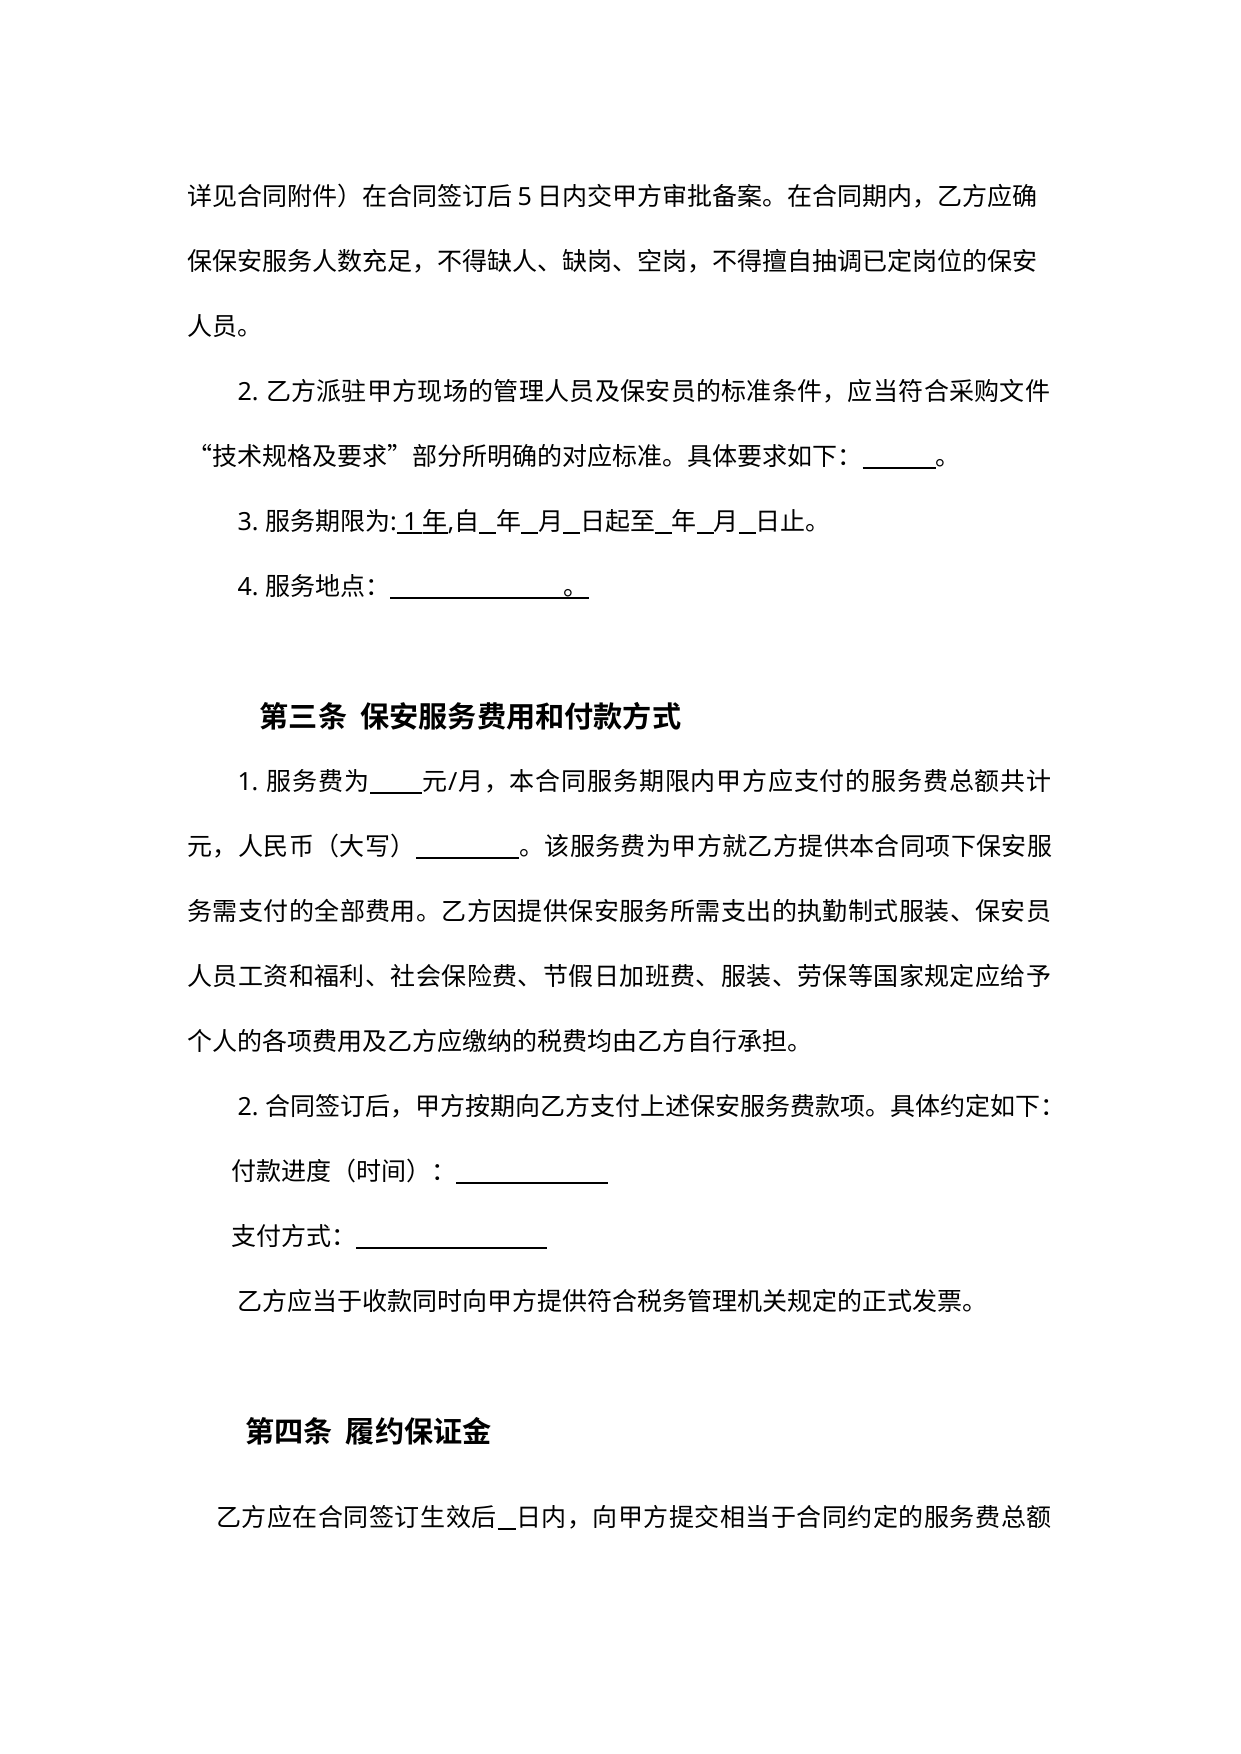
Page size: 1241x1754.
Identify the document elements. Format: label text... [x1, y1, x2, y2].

text 4. 服务地点： 。 [187, 552, 1053, 617]
text 2. 乙方派驻甲方现场的管理人员及保安员的标准条件，应当符合采购文件“技术规格及要求”部分所明确的对应标准。具体要求如下： 。 [187, 357, 1053, 487]
text 支付方式： [187, 1202, 1053, 1267]
text 1. 服务费为 元/月，本合同服务期限内甲方应支付的服务费总额共计 元，人民币（大写） 。该服务费为甲方就乙方提供本合同项下保安服务需支付的全部费用。乙方因提供保安服务所需支出的执勤制式服装、保安员人员工资和福利、社会保险费、节假日加班费、服装、劳保等国家规定应给予个人的各项费用及乙方应缴纳的税费均由乙方自行承担。 [187, 747, 1053, 1072]
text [187, 1483, 1053, 1548]
text 第四条 履约保证金 [187, 1397, 1053, 1462]
text 3. 服务期限为: 1年,自 年 月 日起至 年 月 日止。 [187, 487, 1053, 552]
list 第三条 保安服务费用和付款方式 [230, 682, 1053, 747]
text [187, 162, 1053, 357]
text 2. 合同签订后，甲方按期向乙方支付上述保安服务费款项。具体约定如下： [187, 1072, 1053, 1137]
text 乙方应当于收款同时向甲方提供符合税务管理机关规定的正式发票。 [187, 1267, 1053, 1332]
text 付款进度（时间）： [187, 1137, 1053, 1202]
